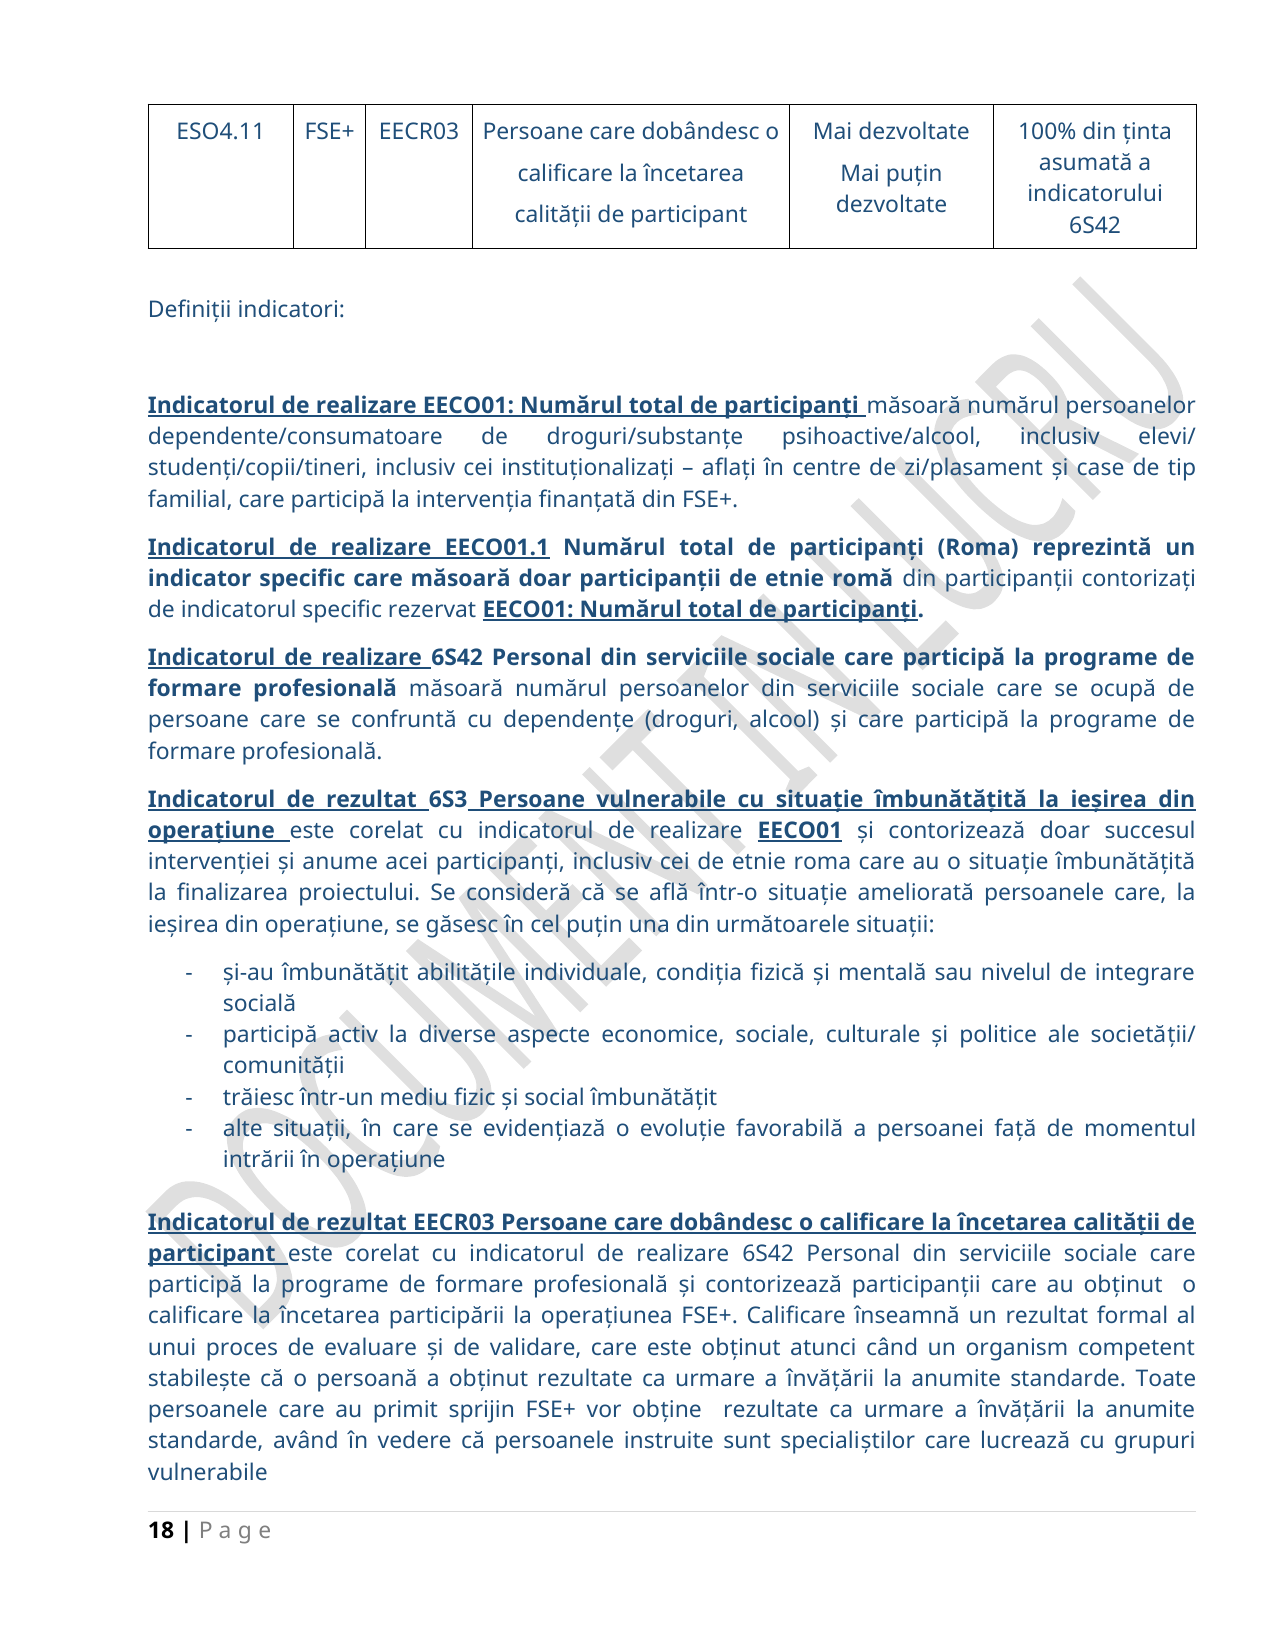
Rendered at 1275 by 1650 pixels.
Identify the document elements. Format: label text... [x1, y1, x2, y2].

table_cell ESO4.11 [149, 105, 293, 248]
text Indicatorul de realizare EECO01.1 Numărul total de participanți (Roma) reprezintă un indicator specific care măsoară doar participanții de etnie romă din participanții contorizați de indicatorul specific rezervat EECO01: Numărul total de participanți. [148, 531, 1196, 624]
list trăiesc într-un mediu fizic şi social îmbunătățit [185, 1081, 1196, 1112]
text Definiții indicatori: [148, 293, 1196, 324]
table_cell EECR03 [366, 105, 472, 248]
list participă activ la diverse aspecte economice, sociale, culturale şi politice ale societății/ comunității [185, 1018, 1196, 1081]
list și-au îmbunătățit abilitățile individuale, condiția fizică şi mentală sau nivelul de integrare socială [185, 956, 1196, 1018]
list alte situații, în care se evidențiază o evoluție favorabilă a persoanei față de momentul intrării în operațiune [185, 1112, 1196, 1174]
table_cell 100% din ținta asumată a indicatorului 6S42 [994, 105, 1196, 248]
table_cell FSE+ [294, 105, 365, 248]
text Indicatorul de realizare EECO01: Numărul total de participanți măsoară numărul persoanelor dependente/consumatoare de droguri/substanțe psihoactive/alcool, inclusiv elevi/ studenți/copii/tineri, inclusiv cei instituționalizați – aflați în centre de zi/plasament și case de tip familial, care participă la intervenția finanțată din FSE+. [148, 389, 1196, 514]
table_cell Persoane care dobândesc o calificare la încetarea calității de participant [473, 105, 789, 248]
text Indicatorul de rezultat 6S3 Persoane vulnerabile cu situație îmbunătățită la ieșirea din operațiune este corelat cu indicatorul de realizare EECO01 și contorizează doar succesul intervenției și anume acei participanți, inclusiv cei de etnie roma care au o situație îmbunătățită la finalizarea proiectului. Se consideră că se află într-o situație ameliorată persoanele care, la ieșirea din operațiune, se găsesc în cel puțin una din următoarele situații: [148, 783, 1196, 939]
text Indicatorul de realizare 6S42 Personal din serviciile sociale care participă la programe de formare profesională măsoară numărul persoanelor din serviciile sociale care se ocupă de persoane care se confruntă cu dependențe (droguri, alcool) și care participă la programe de formare profesională. [148, 641, 1196, 766]
text Indicatorul de rezultat EECR03 Persoane care dobândesc o calificare la încetarea calității de participant este corelat cu indicatorul de realizare 6S42 Personal din serviciile sociale care participă la programe de formare profesională și contorizează participanții care au obținut o calificare la încetarea participării la operațiunea FSE+. Calificare înseamnă un rezultat formal al unui proces de evaluare și de validare, care este obținut atunci când un organism competent stabilește că o persoană a obținut rezultate ca urmare a învățării la anumite standarde. Toate persoanele care au primit sprijin FSE+ vor obține rezultate ca urmare a învățării la anumite standarde, având în vedere că persoanele instruite sunt specialiștilor care lucrează cu grupuri vulnerabile [148, 1234, 1196, 1487]
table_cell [790, 105, 993, 248]
